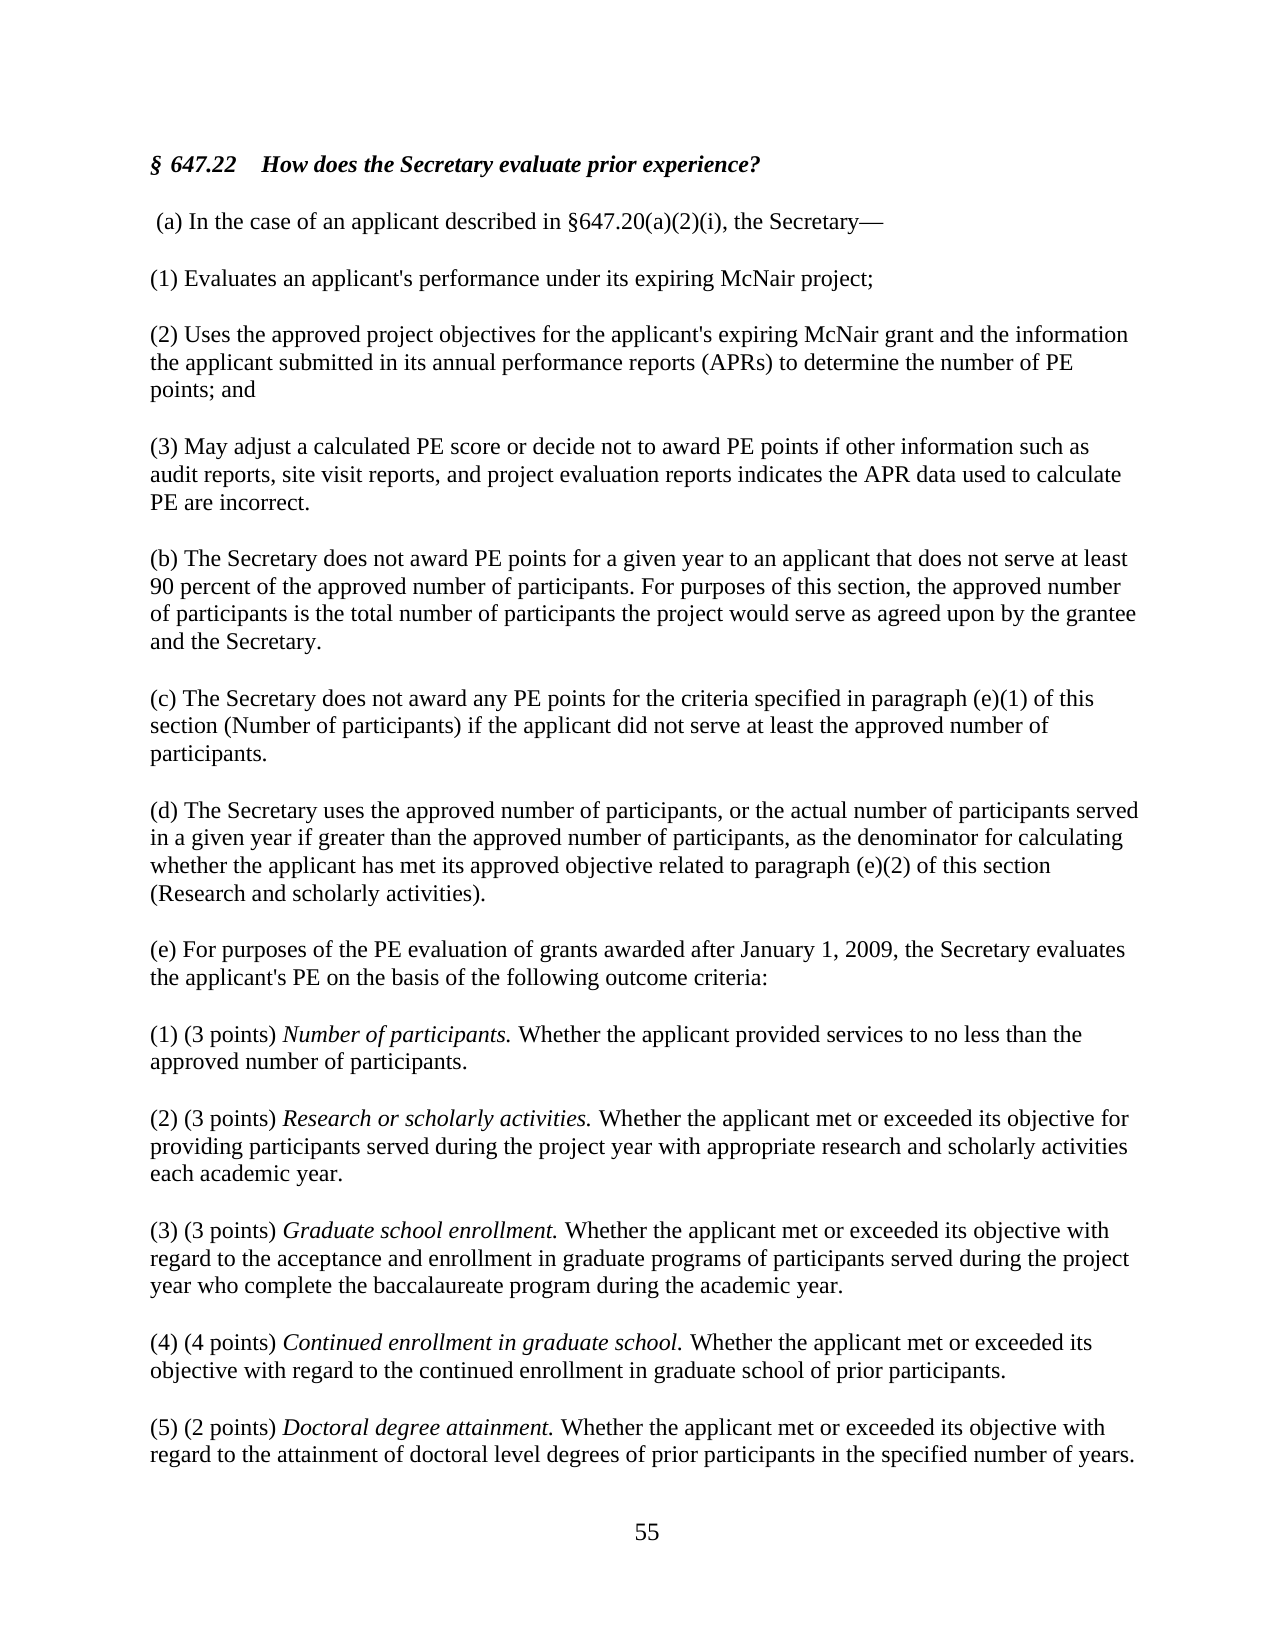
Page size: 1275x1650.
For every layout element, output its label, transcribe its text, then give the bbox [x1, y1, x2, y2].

text (1) (3 points) Number of participants. Whether the applicant provided services to no less than the approved number of participants. [150, 1020, 1144, 1075]
text (5) (2 points) Doctoral degree attainment. Whether the applicant met or exceeded its objective with regard to the attainment of doctoral level degrees of prior participants in the specified number of years. [150, 1412, 1144, 1468]
text (2) (3 points) Research or scholarly activities. Whether the applicant met or exceeded its objective for providing participants served during the project year with appropriate research and scholarly activities each academic year. [150, 1104, 1144, 1187]
text (b) The Secretary does not award PE points for a given year to an applicant that does not serve at least 90 percent of the approved number of participants. For purposes of this section, the approved number of participants is the total number of participants the project would serve as agreed upon by the grantee and the Secretary. [150, 544, 1144, 655]
text (2) Uses the approved project objectives for the applicant's expiring McNair grant and the information the applicant submitted in its annual performance reports (APRs) to determine the number of PE points; and [150, 320, 1144, 403]
text (3) (3 points) Graduate school enrollment. Whether the applicant met or exceeded its objective with regard to the acceptance and enrollment in graduate programs of participants served during the project year who complete the baccalaureate program during the academic year. [150, 1216, 1144, 1299]
subtitle § 647.22 How does the Secretary evaluate prior experience? [150, 150, 1144, 178]
text (1) Evaluates an applicant's performance under its expiring McNair project; [150, 263, 1144, 291]
text (d) The Secretary uses the approved number of participants, or the actual number of participants served in a given year if greater than the approved number of participants, as the denominator for calculating whether the applicant has met its approved objective related to paragraph (e)(2) of this section (Research and scholarly activities). [150, 796, 1144, 906]
text (e) For purposes of the PE evaluation of grants awarded after January 1, 2009, the Secretary evaluates the applicant's PE on the basis of the following outcome criteria: [150, 935, 1144, 991]
text (a) In the case of an applicant described in §647.20(a)(2)(i), the Secretary— [150, 207, 1144, 234]
text (c) The Secretary does not award any PE points for the criteria specified in paragraph (e)(1) of this section (Number of participants) if the applicant did not serve at least the approved number of participants. [150, 684, 1144, 767]
text (3) May adjust a calculated PE score or decide not to award PE points if other information such as audit reports, site visit reports, and project evaluation reports indicates the APR data used to calculate PE are incorrect. [150, 432, 1144, 515]
text (4) (4 points) Continued enrollment in graduate school. Whether the applicant met or exceeded its objective with regard to the continued enrollment in graduate school of prior participants. [150, 1328, 1144, 1383]
